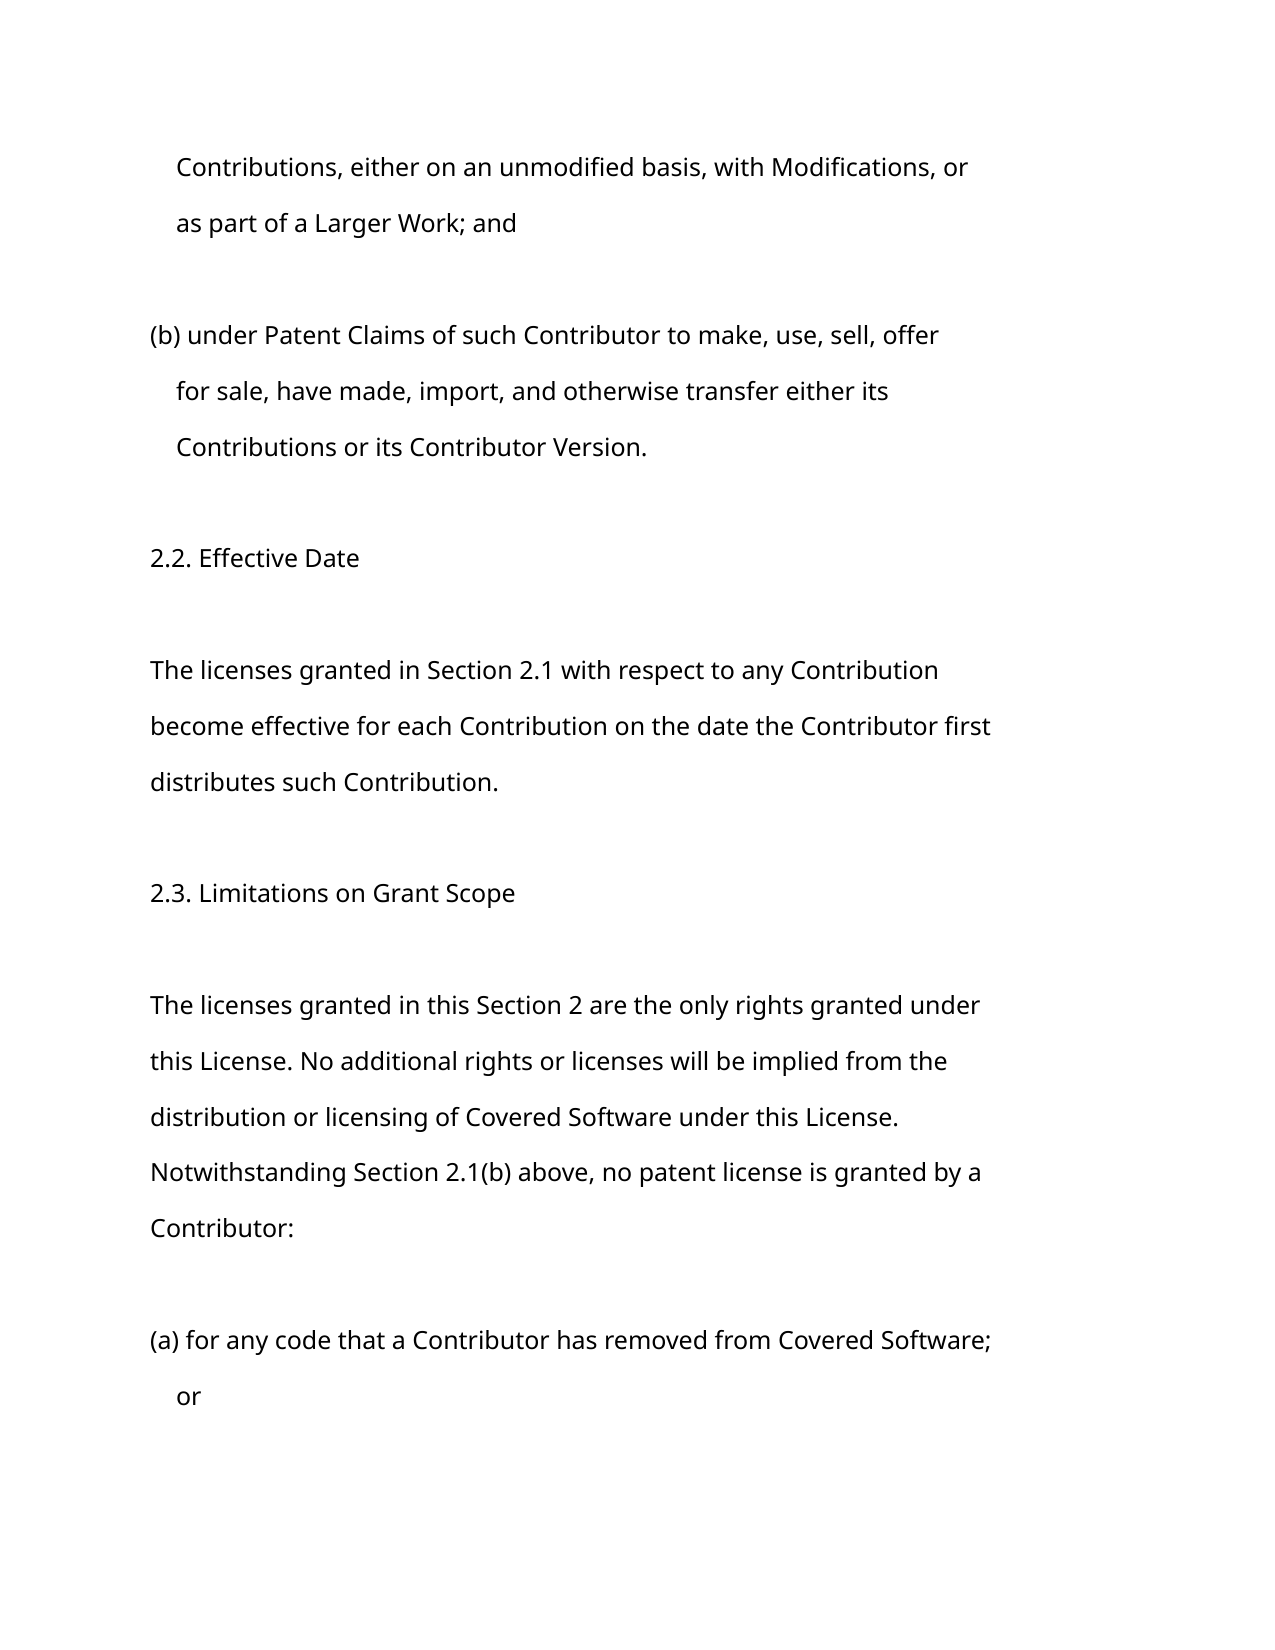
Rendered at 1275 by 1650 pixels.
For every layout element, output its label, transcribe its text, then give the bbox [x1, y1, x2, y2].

text The licenses granted in this Section 2 are the only rights granted under [150, 987, 1125, 1022]
text Contributions or its Contributor Version. [150, 429, 1125, 463]
text distribution or licensing of Covered Software under this License. [150, 1099, 1125, 1133]
text The licenses granted in Section 2.1 with respect to any Contribution [150, 652, 1125, 687]
text become effective for each Contribution on the date the Contributor first [150, 708, 1125, 742]
text 2.2. Effective Date [150, 541, 1125, 575]
text Contributions, either on an unmodified basis, with Modifications, or [150, 150, 1125, 184]
text this License. No additional rights or licenses will be implied from the [150, 1043, 1125, 1077]
text as part of a Larger Work; and [150, 206, 1125, 240]
text 2.3. Limitations on Grant Scope [150, 876, 1125, 910]
text distributes such Contribution. [150, 764, 1125, 798]
text (a) for any code that a Contributor has removed from Covered Software; [150, 1322, 1125, 1357]
text for sale, have made, import, and otherwise transfer either its [150, 373, 1125, 407]
text (b) under Patent Claims of such Contributor to make, use, sell, offer [150, 317, 1125, 352]
text or [150, 1378, 1125, 1412]
text Contributor: [150, 1211, 1125, 1245]
text Notwithstanding Section 2.1(b) above, no patent license is granted by a [150, 1155, 1125, 1189]
